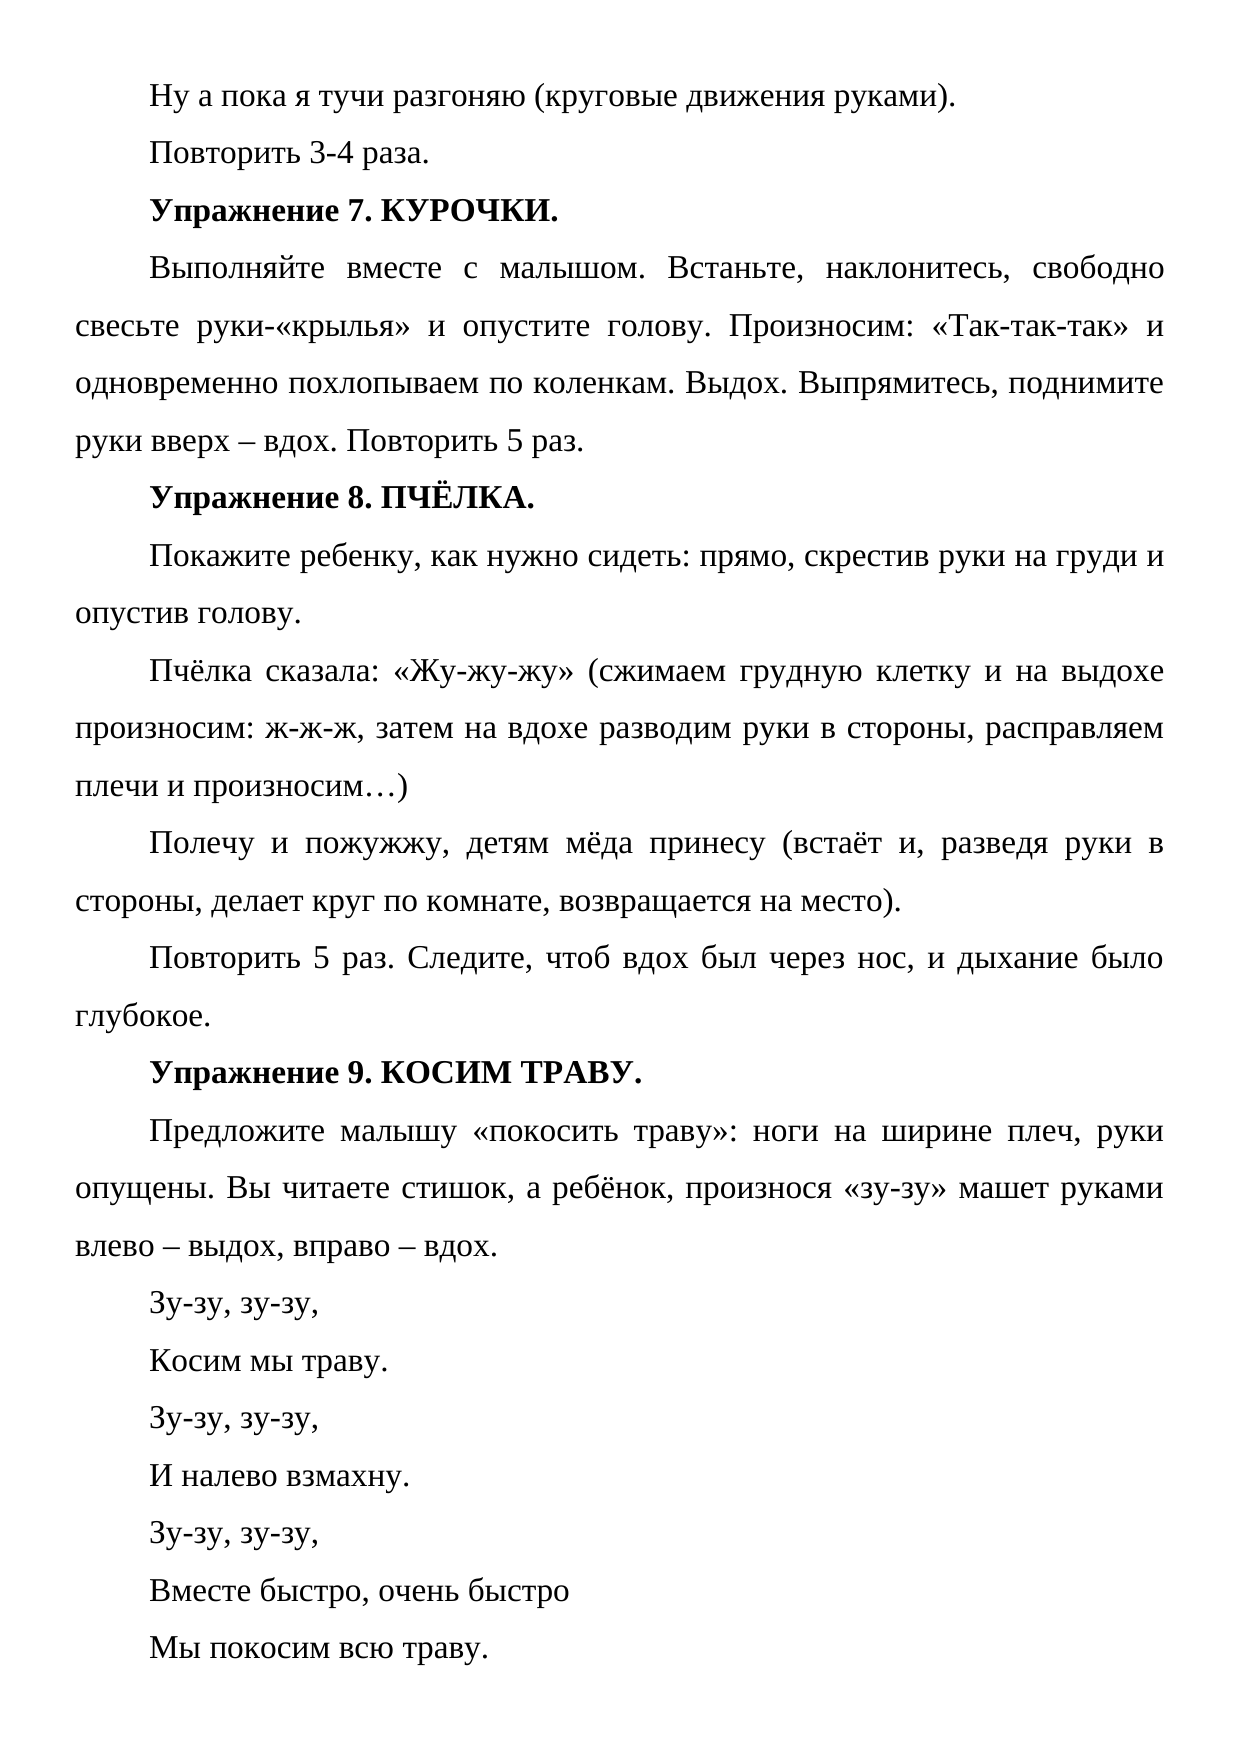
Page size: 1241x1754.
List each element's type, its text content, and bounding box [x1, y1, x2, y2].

text Упражнение 7. КУРОЧКИ. [75, 190, 1165, 228]
text Выполняйте вместе с малышом. Встаньте, наклонитесь, свободно свесьте руки-«крылья» и опустите голову. Произносим: «Так-так-так» и одновременно похлопываем по коленкам. Выдох. Выпрямитесь, поднимите руки вверх – вдох. Повторить 5 раз. [75, 247, 1165, 458]
text Ну а пока я тучи разгоняю (круговые движения руками). [75, 75, 1165, 113]
text Упражнение 8. ПЧЁЛКА. [75, 477, 1165, 516]
text Упражнение 9. КОСИМ ТРАВУ. [75, 1052, 1165, 1091]
text Мы покосим всю траву. [75, 1627, 1165, 1666]
text Повторить 5 раз. Следите, чтоб вдох был через нос, и дыхание было глубокое. [75, 937, 1165, 1033]
text Зу-зу, зу-зу, [75, 1397, 1165, 1436]
text Косим мы траву. [75, 1340, 1165, 1378]
text Зу-зу, зу-зу, [75, 1512, 1165, 1551]
text Пчёлка сказала: «Жу-жу-жу» (сжимаем грудную клетку и на выдохе произносим: ж-ж-ж, затем на вдохе разводим руки в стороны, расправляем плечи и произносим…) [75, 650, 1165, 803]
text И налево взмахну. [75, 1455, 1165, 1493]
text Покажите ребенку, как нужно сидеть: прямо, скрестив руки на груди и опустив голову. [75, 535, 1165, 631]
text Повторить 3-4 раза. [75, 132, 1165, 171]
text Зу-зу, зу-зу, [75, 1282, 1165, 1321]
text Полечу и пожужжу, детям мёда принесу (встаёт и, разведя руки в стороны, делает круг по комнате, возвращается на место). [75, 822, 1165, 918]
text Предложите малышу «покосить траву»: ноги на ширине плеч, руки опущены. Вы читаете стишок, а ребёнок, произнося «зу-зу» машет руками влево – выдох, вправо – вдох. [75, 1110, 1165, 1263]
text Вместе быстро, очень быстро [75, 1570, 1165, 1608]
